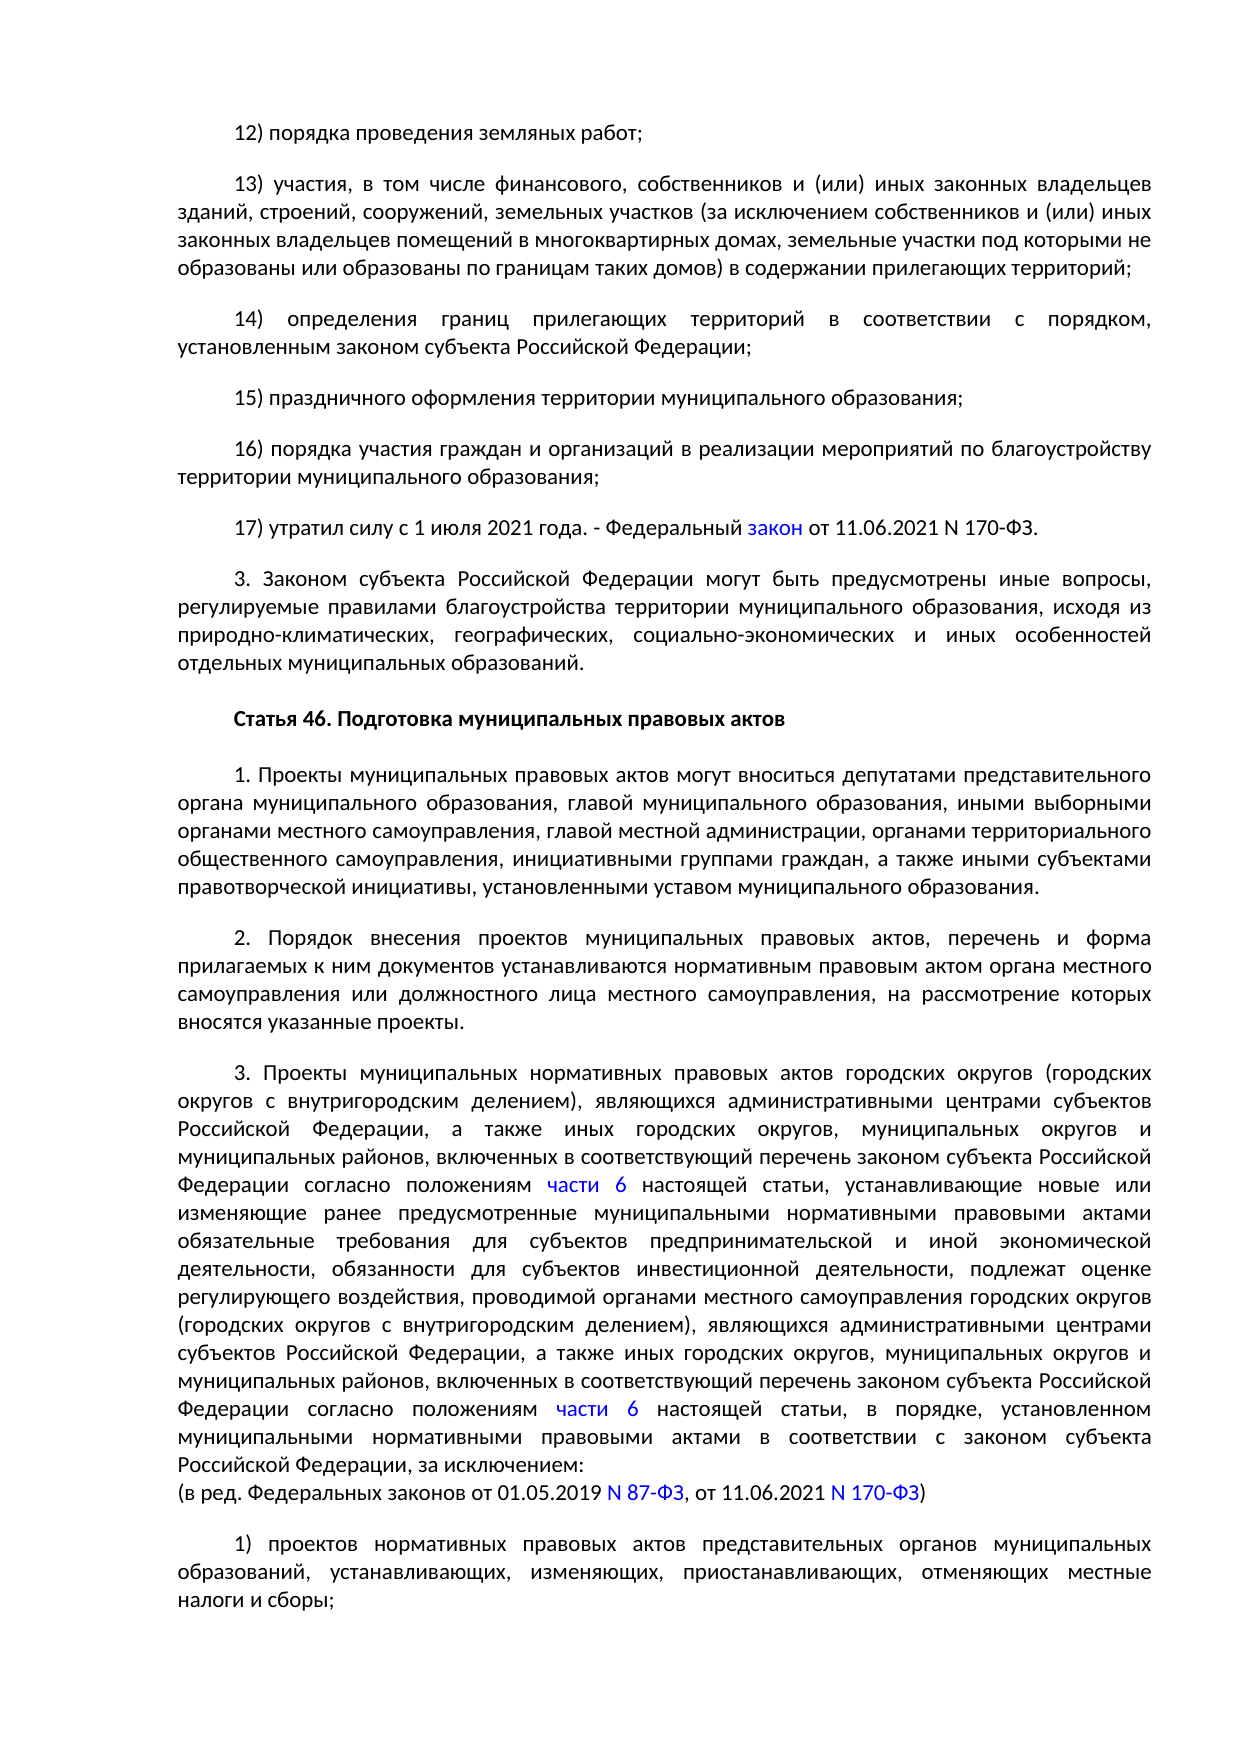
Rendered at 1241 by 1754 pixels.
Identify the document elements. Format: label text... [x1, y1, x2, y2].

text (в ред. Федеральных законов от 01.05.2019 N 87-ФЗ, от 11.06.2021 N 170-ФЗ) [177, 1478, 1152, 1506]
title Статья 46. Подготовка муниципальных правовых актов [177, 704, 1152, 732]
text 12) порядка проведения земляных работ; [177, 118, 1152, 146]
text 3. Проекты муниципальных нормативных правовых актов городских округов (городских округов с внутригородским делением), являющихся административными центрами субъектов Российской Федерации, а также иных городских округов, муниципальных округов и муниципальных районов, включенных в соответствующий перечень законом субъекта Российской Федерации согласно положениям части 6 настоящей статьи, устанавливающие новые или изменяющие ранее предусмотренные муниципальными нормативными правовыми актами обязательные требования для субъектов предпринимательской и иной экономической деятельности, обязанности для субъектов инвестиционной деятельности, подлежат оценке регулирующего воздействия, проводимой органами местного самоуправления городских округов (городских округов с внутригородским делением), являющихся административными центрами субъектов Российской Федерации, а также иных городских округов, муниципальных округов и муниципальных районов, включенных в соответствующий перечень законом субъекта Российской Федерации согласно положениям части 6 настоящей статьи, в порядке, установленном муниципальными нормативными правовыми актами в соответствии с законом субъекта Российской Федерации, за исключением: [177, 1058, 1152, 1478]
text 1) проектов нормативных правовых актов представительных органов муниципальных образований, устанавливающих, изменяющих, приостанавливающих, отменяющих местные налоги и сборы; [177, 1529, 1152, 1613]
text 14) определения границ прилегающих территорий в соответствии с порядком, установленным законом субъекта Российской Федерации; [177, 304, 1152, 360]
text 17) утратил силу с 1 июля 2021 года. - Федеральный закон от 11.06.2021 N 170-ФЗ. [177, 513, 1152, 541]
text 2. Порядок внесения проектов муниципальных правовых актов, перечень и форма прилагаемых к ним документов устанавливаются нормативным правовым актом органа местного самоуправления или должностного лица местного самоуправления, на рассмотрение которых вносятся указанные проекты. [177, 923, 1152, 1035]
text 15) праздничного оформления территории муниципального образования; [177, 383, 1152, 411]
text 16) порядка участия граждан и организаций в реализации мероприятий по благоустройству территории муниципального образования; [177, 434, 1152, 490]
text 3. Законом субъекта Российской Федерации могут быть предусмотрены иные вопросы, регулируемые правилами благоустройства территории муниципального образования, исходя из природно-климатических, географических, социально-экономических и иных особенностей отдельных муниципальных образований. [177, 564, 1152, 676]
text 13) участия, в том числе финансового, собственников и (или) иных законных владельцев зданий, строений, сооружений, земельных участков (за исключением собственников и (или) иных законных владельцев помещений в многоквартирных домах, земельные участки под которыми не образованы или образованы по границам таких домов) в содержании прилегающих территорий; [177, 169, 1152, 281]
text 1. Проекты муниципальных правовых актов могут вноситься депутатами представительного органа муниципального образования, главой муниципального образования, иными выборными органами местного самоуправления, главой местной администрации, органами территориального общественного самоуправления, инициативными группами граждан, а также иными субъектами правотворческой инициативы, установленными уставом муниципального образования. [177, 760, 1152, 900]
